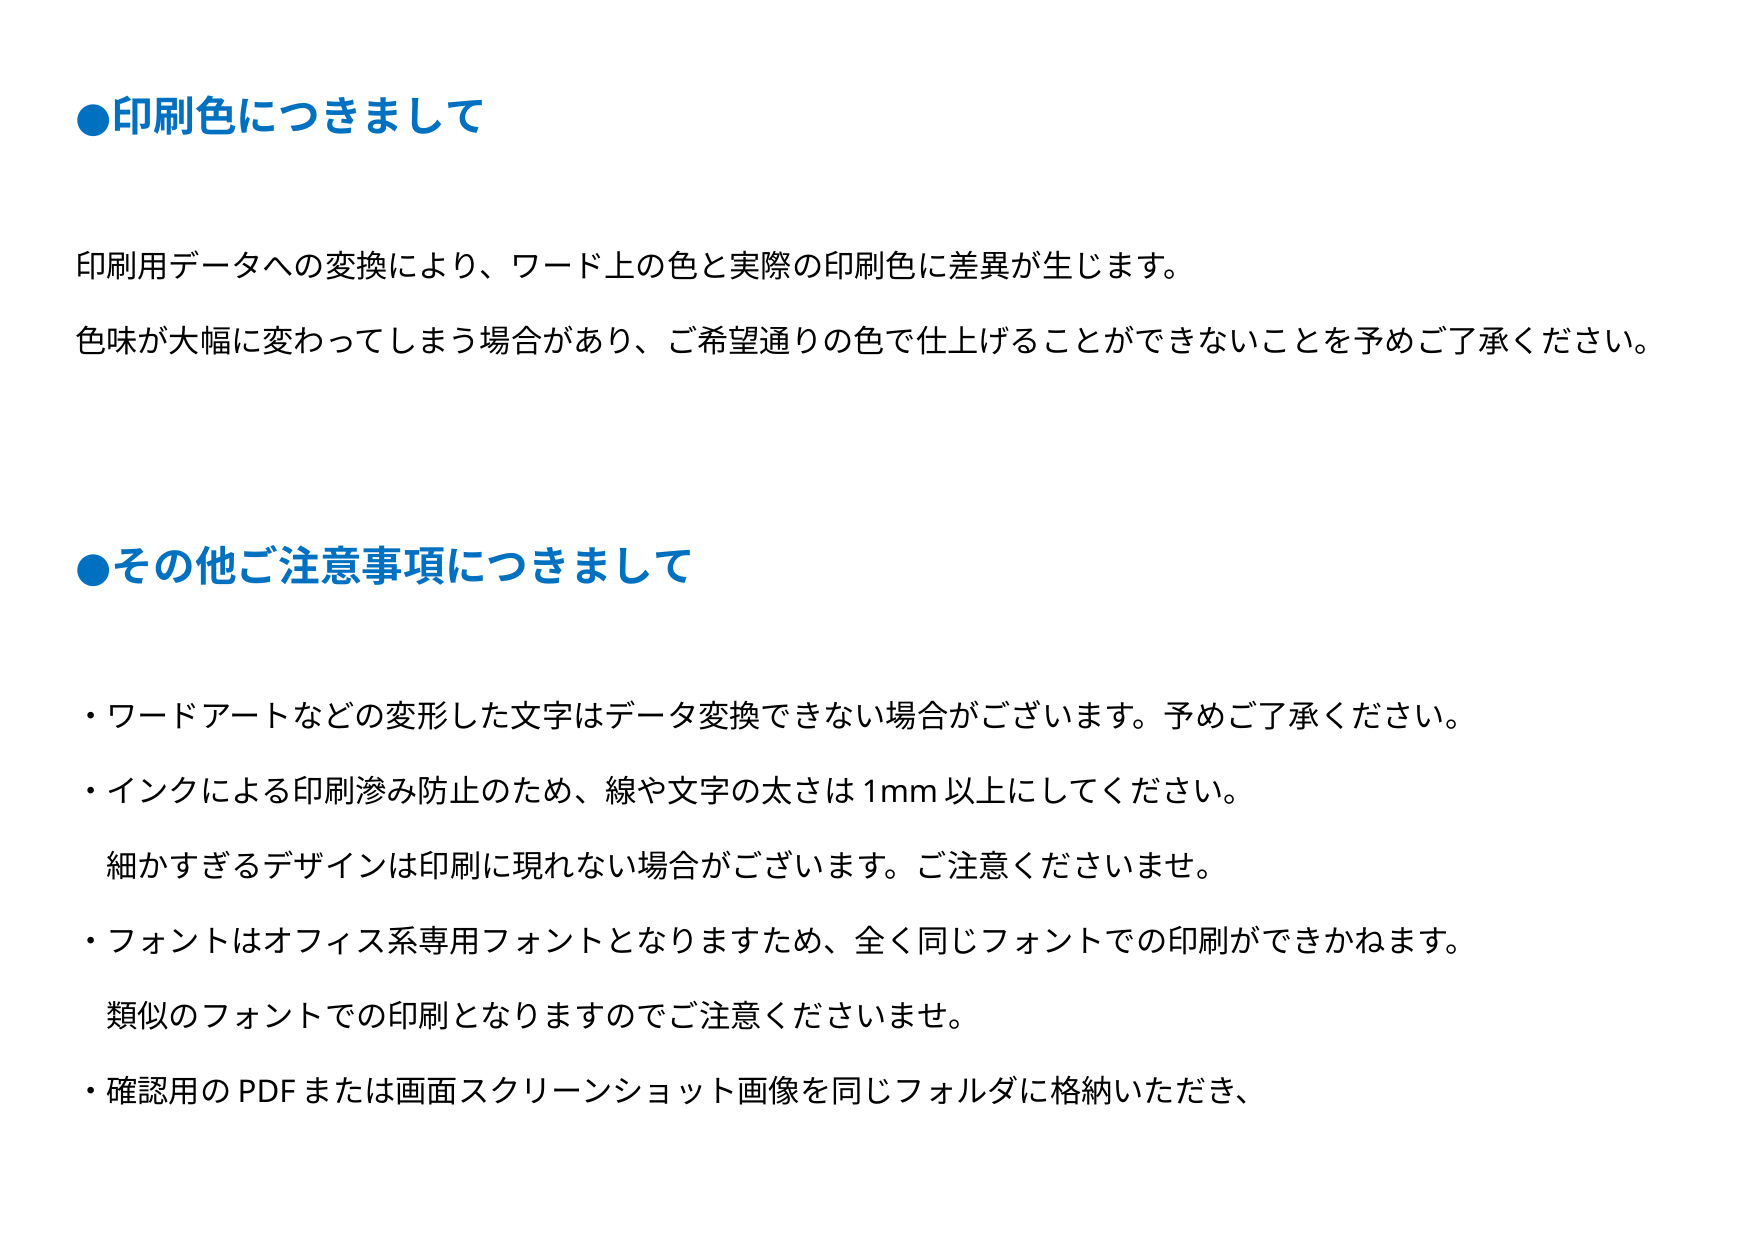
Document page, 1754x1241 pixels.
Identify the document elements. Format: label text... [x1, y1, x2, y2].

text 類似のフォントでの印刷となりますのでご注意くださいませ。 [75, 976, 1679, 1051]
text ●その他ご注意事項につきまして [75, 526, 1679, 601]
text 印刷用データへの変換により、ワード上の色と実際の印刷色に差異が生じます。 [75, 226, 1679, 301]
text ・ワードアートなどの変形した文字はデータ変換できない場合がございます。予めご了承ください。 [75, 676, 1679, 751]
text 細かすぎるデザインは印刷に現れない場合がございます。ご注意くださいませ。 [75, 826, 1679, 901]
text ●印刷色につきまして [75, 76, 1679, 151]
text 色味が大幅に変わってしまう場合があり、ご希望通りの色で仕上げることができないことを予めご了承ください。 [75, 301, 1679, 376]
text ・インクによる印刷滲み防止のため、線や文字の太さは1mm以上にしてください。 [75, 751, 1679, 826]
text ・フォントはオフィス系専用フォントとなりますため、全く同じフォントでの印刷ができかねます。 [75, 901, 1679, 976]
text ・確認用のPDFまたは画面スクリーンショット画像を同じフォルダに格納いただき、 [75, 1051, 1679, 1126]
